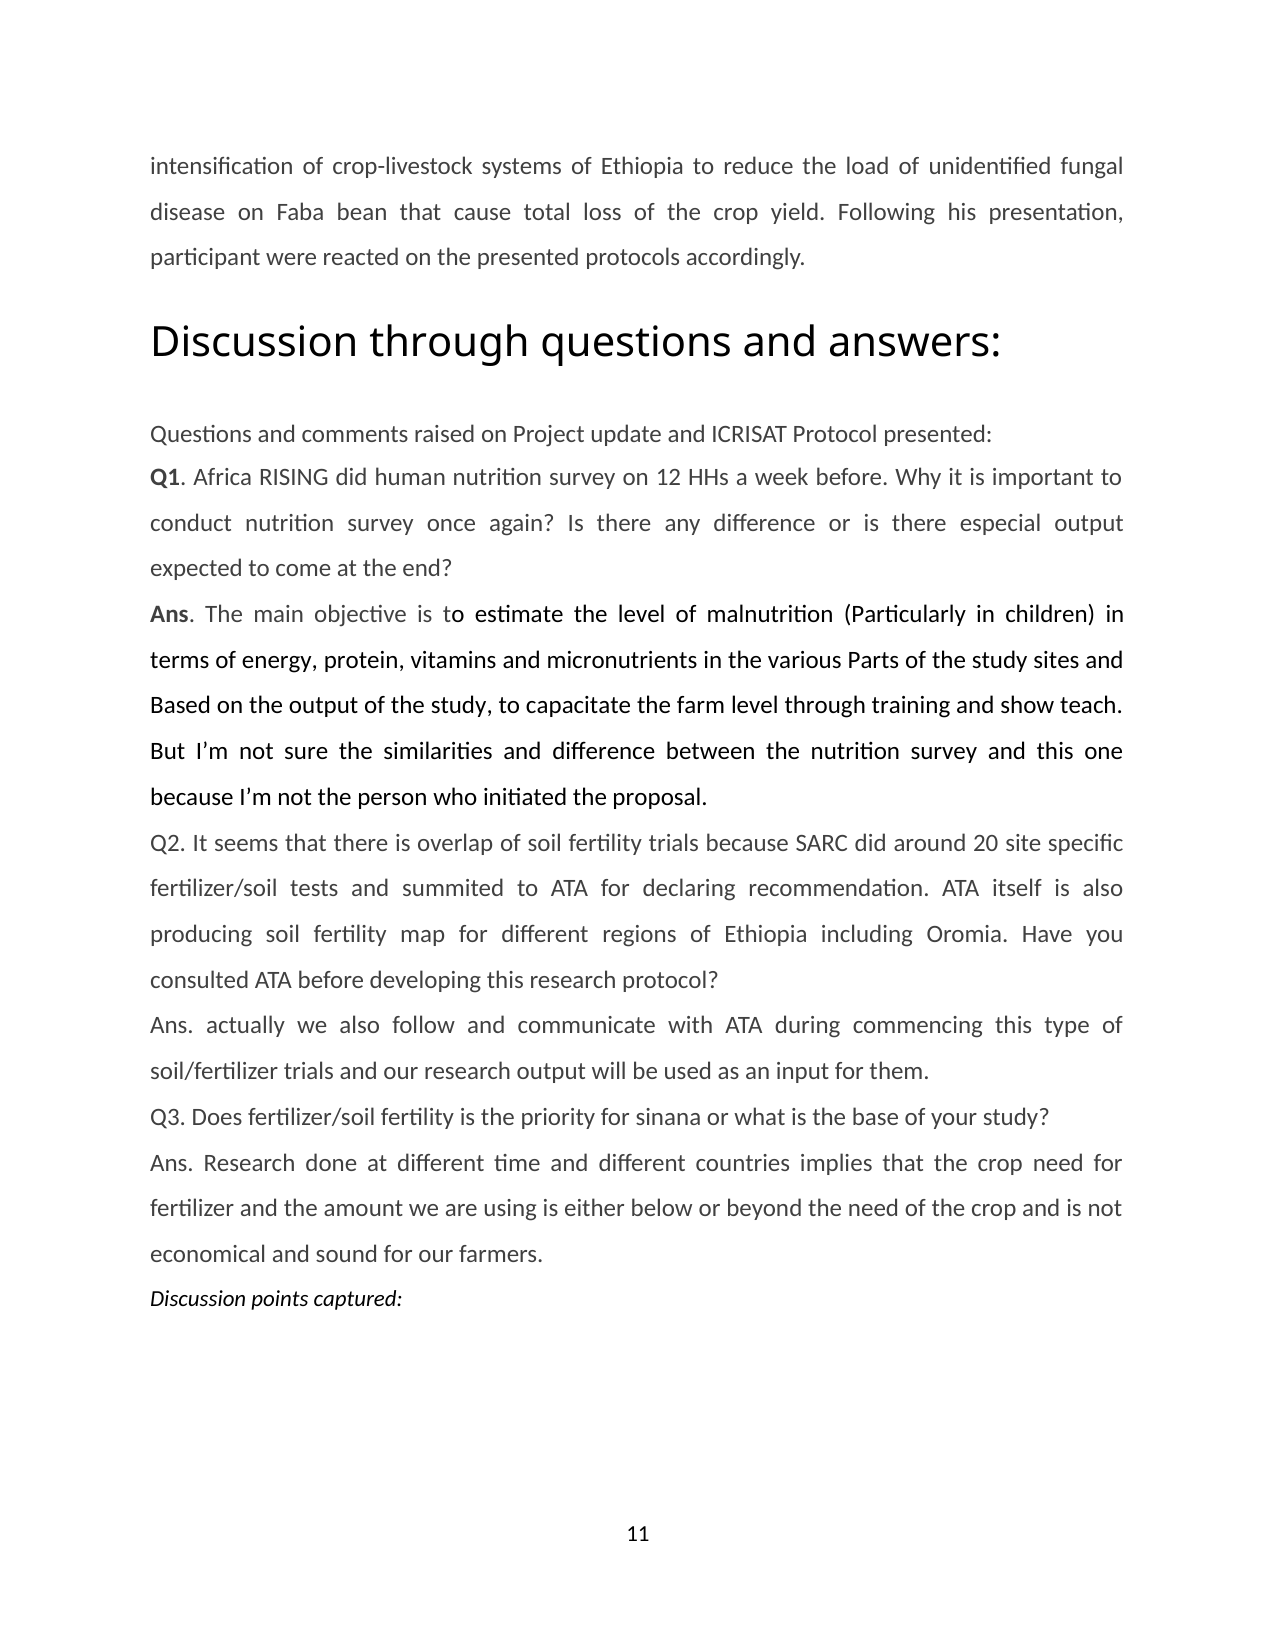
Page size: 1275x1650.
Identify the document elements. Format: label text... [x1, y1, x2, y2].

subtitle Discussion through questions and answers: [150, 312, 1125, 369]
text Discussion points captured: [150, 1284, 1125, 1312]
text Ans. actually we also follow and communicate with ATA during commencing this type of soil/fertilizer trials and our research output will be used as an input for them. [150, 1010, 1125, 1086]
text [150, 150, 1125, 272]
text Q2. It seems that there is overlap of soil fertility trials because SARC did around 20 site specific fertilizer/soil tests and summited to ATA for declaring recommendation. ATA itself is also producing soil fertility map for different regions of Ethiopia including Oromia. Have you consulted ATA before developing this research protocol? [150, 827, 1125, 994]
text Questions and comments raised on Project update and ICRISAT Protocol presented: [150, 418, 1125, 448]
text Q1. Africa RISING did human nutrition survey on 12 HHs a week before. Why it is important to conduct nutrition survey once again? Is there any difference or is there especial output expected to come at the end? [150, 461, 1125, 583]
text Q3. Does fertilizer/soil fertility is the priority for sinana or what is the base of your study? [150, 1101, 1125, 1132]
text Ans. Research done at different time and different countries implies that the crop need for fertilizer and the amount we are using is either below or beyond the need of the crop and is not economical and sound for our farmers. [150, 1147, 1125, 1269]
text Ans. The main objective is to estimate the level of malnutrition (Particularly in children) in terms of energy, protein, vitamins and micronutrients in the various Parts of the study sites and Based on the output of the study, to capacitate the farm level through training and show teach. But I’m not sure the similarities and difference between the nutrition survey and this one because I’m not the person who initiated the proposal. [150, 598, 1125, 812]
